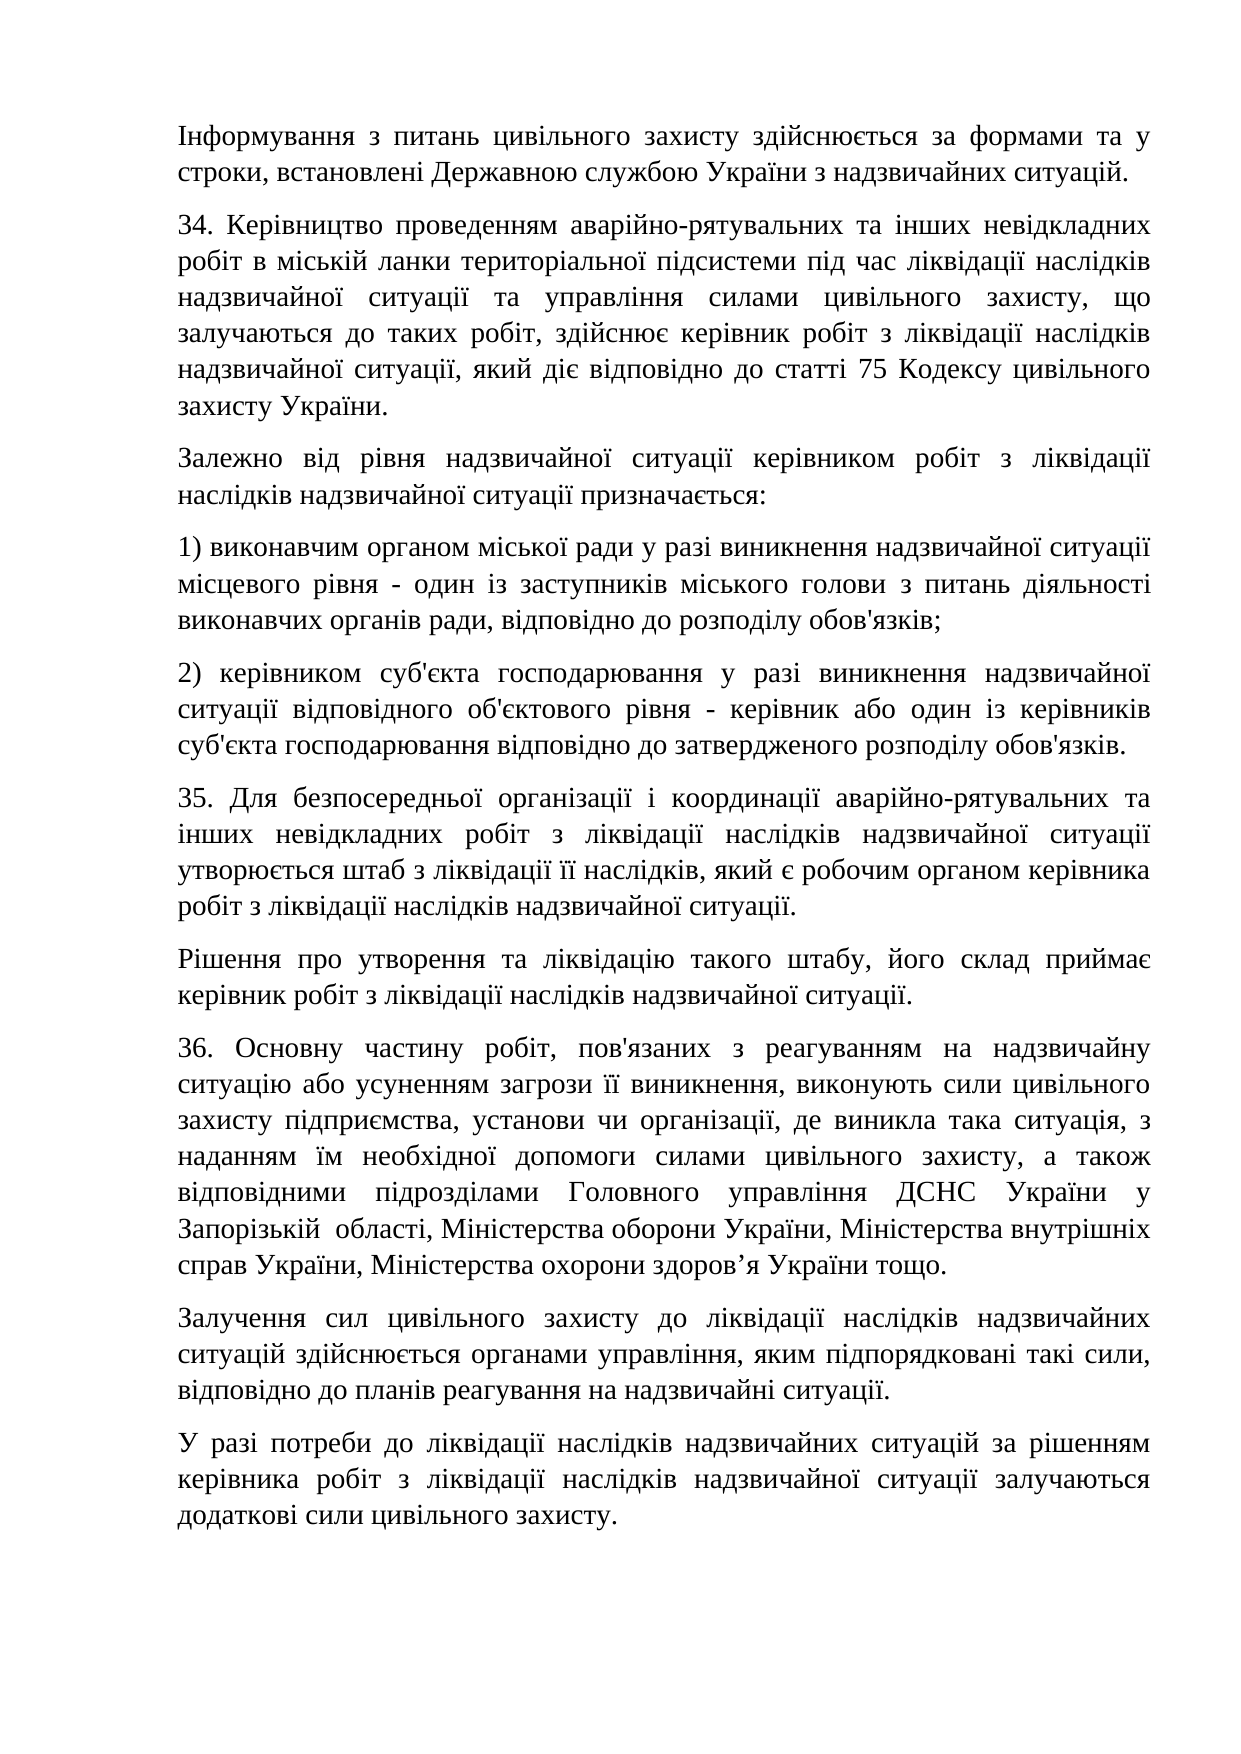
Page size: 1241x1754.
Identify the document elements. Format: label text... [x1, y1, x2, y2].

text Рішення про утворення та ліквідацію такого штабу, його склад приймає керівник робіт з ліквідації наслідків надзвичайної ситуації. [177, 941, 1152, 1011]
text 36. Основну частину робіт, пов'язаних з реагуванням на надзвичайну ситуацію або усуненням загрози її виникнення, виконують сили цивільного захисту підприємства, установи чи організації, де виникла така ситуація, з наданням їм необхідної допомоги силами цивільного захисту, а також відповідними підрозділами Головного управління ДСНС України у Запорізькій області, Міністерства оборони України, Міністерства внутрішніх справ України, Міністерства охорони здоров’я України тощо. [177, 1030, 1152, 1280]
text Залежно від рівня надзвичайної ситуації керівником робіт з ліквідації наслідків надзвичайної ситуації призначається: [177, 441, 1152, 510]
text 1) виконавчим органом міської ради у разі виникнення надзвичайної ситуації місцевого рівня - один із заступників міського голови з питань діяльності виконавчих органів ради, відповідно до розподілу обов'язків; [177, 529, 1152, 635]
text Інформування з питань цивільного захисту здійснюється за формами та у строки, встановлені Державною службою України з надзвичайних ситуацій. [177, 118, 1152, 188]
text 35. Для безпосередньої організації і координації аварійно-рятувальних та інших невідкладних робіт з ліквідації наслідків надзвичайної ситуації утворюється штаб з ліквідації її наслідків, який є робочим органом керівника робіт з ліквідації наслідків надзвичайної ситуації. [177, 780, 1152, 922]
text У разі потреби до ліквідації наслідків надзвичайних ситуацій за рішенням керівника робіт з ліквідації наслідків надзвичайної ситуації залучаються додаткові сили цивільного захисту. [177, 1425, 1152, 1531]
text 2) керівником суб'єкта господарювання у разі виникнення надзвичайної ситуації відповідного об'єктового рівня - керівник або один із керівників суб'єкта господарювання відповідно до затвердженого розподілу обов'язків. [177, 655, 1152, 761]
text 34. Керівництво проведенням аварійно-рятувальних та інших невідкладних робіт в міській ланки територіальної підсистеми під час ліквідації наслідків надзвичайної ситуації та управління силами цивільного захисту, що залучаються до таких робіт, здійснює керівник робіт з ліквідації наслідків надзвичайної ситуації, який діє відповідно до статті 75 Кодексу цивільного захисту України. [177, 207, 1152, 421]
text Залучення сил цивільного захисту до ліквідації наслідків надзвичайних ситуацій здійснюється органами управління, яким підпорядковані такі сили, відповідно до планів реагування на надзвичайні ситуації. [177, 1300, 1152, 1406]
